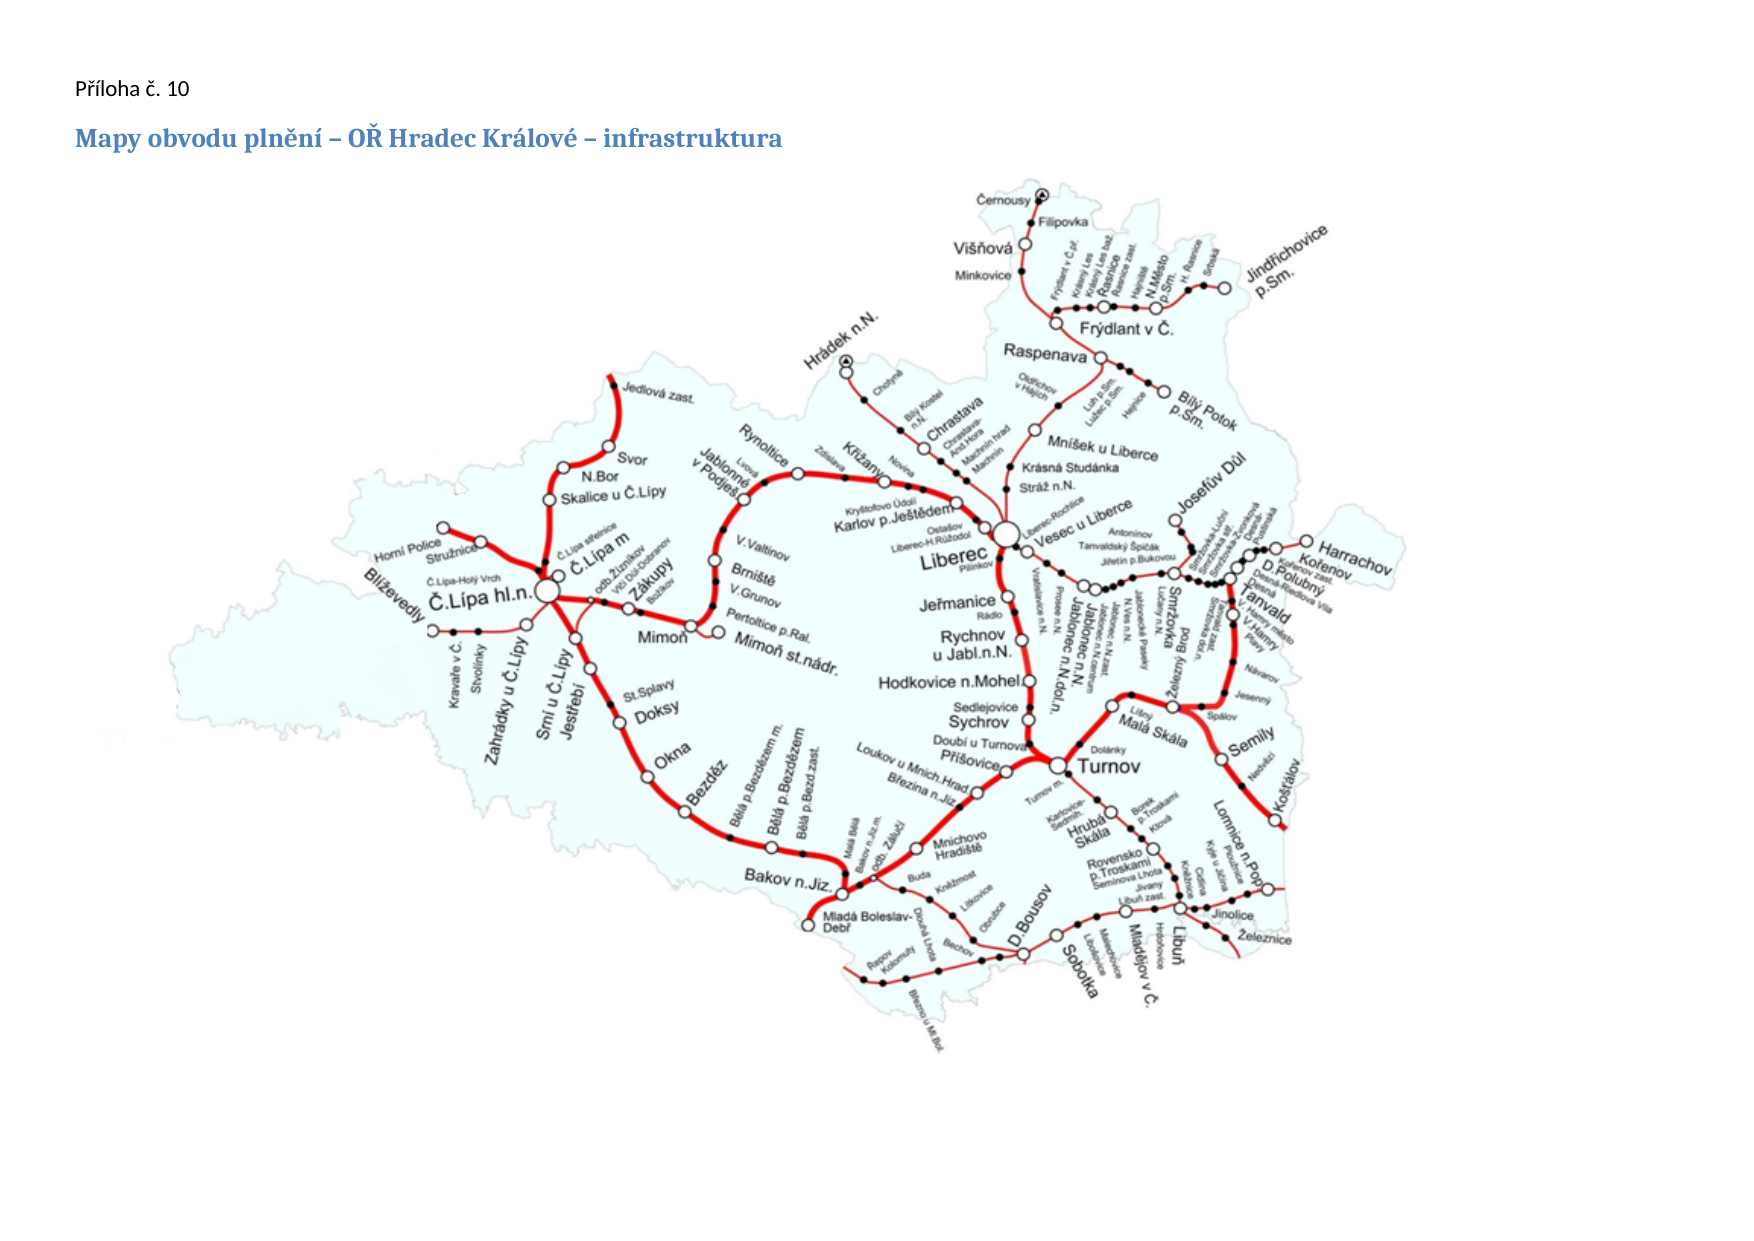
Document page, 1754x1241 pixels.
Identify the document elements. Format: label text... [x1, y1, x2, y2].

picture [75, 158, 1546, 1110]
subtitle Mapy obvodu plnění – OŘ Hradec Králové – infrastruktura [75, 123, 1679, 154]
